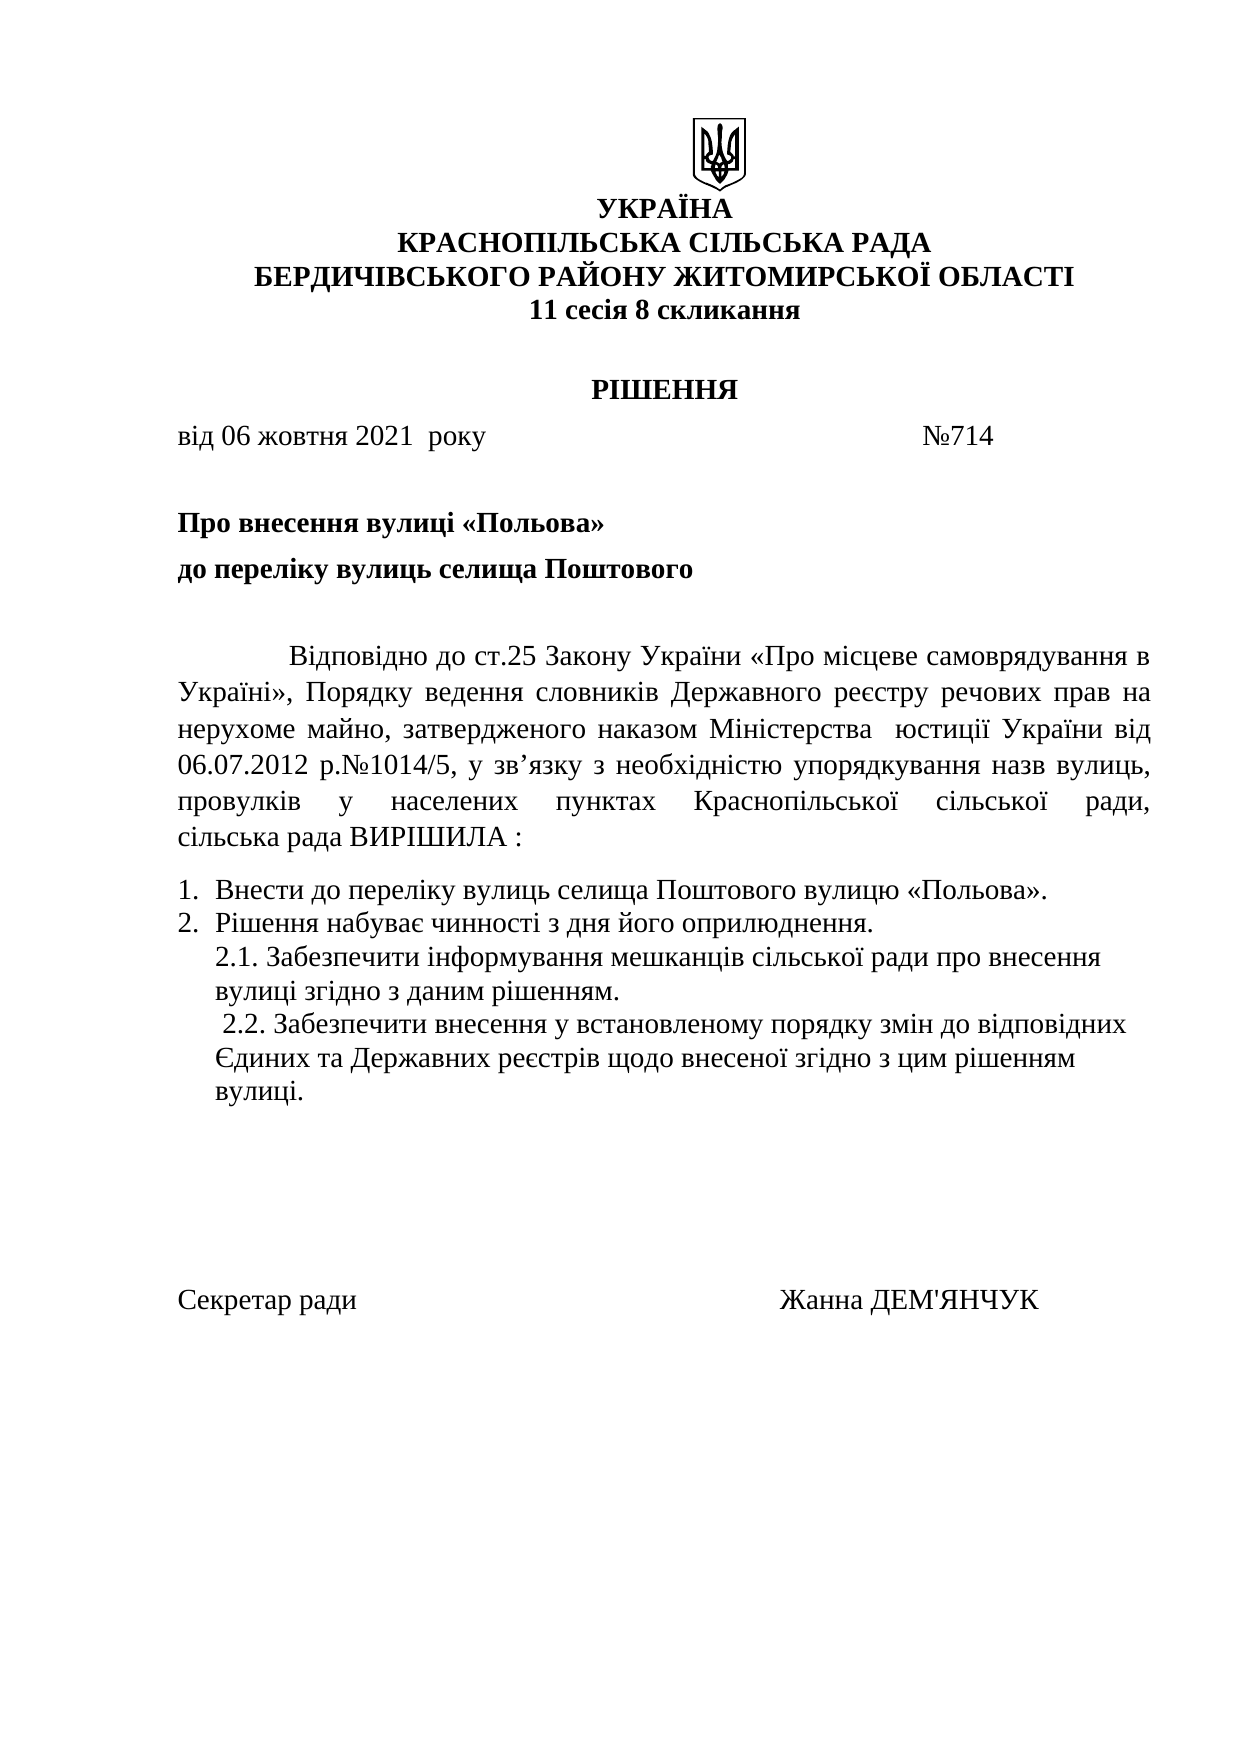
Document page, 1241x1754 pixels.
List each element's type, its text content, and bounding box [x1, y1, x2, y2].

text РІШЕННЯ [177, 372, 1152, 405]
list Внести до переліку вулиць селища Поштового вулицю «Польова». [177, 872, 1152, 906]
subtitle БЕРДИЧІВСЬКОГО РАЙОНУ ЖИТОМИРСЬКОЇ ОБЛАСТІ [177, 259, 1152, 292]
text Відповідно до ст.25 Закону України «Про місцеве самоврядування в Україні», Порядку ведення словників Державного реєстру речових прав на нерухоме майно, затвердженого наказом Міністерства юстиції України від 06.07.2012 р.№1014/5, у зв’язку з необхідністю упорядкування назв вулиць, провулків у населених пунктах Краснопільської сільської ради, сільська рада ВИРІШИЛА : [177, 638, 1152, 853]
subtitle 11 сесія 8 скликання [177, 292, 1152, 326]
subtitle УКРАЇНА [177, 192, 1152, 225]
list 2.1. Забезпечити інформування мешканців сільської ради про внесення вулиці згідно з даним рішенням. [215, 939, 1152, 1006]
text до переліку вулиць селища Поштового [177, 551, 1152, 585]
list 2.2. Забезпечити внесення у встановленому порядку змін до відповідних Єдиних та Державних реєстрів щодо внесеної згідно з цим рішенням вулиці. [215, 1006, 1152, 1107]
text Про внесення вулиці «Польова» [177, 505, 1152, 539]
text від 06 жовтня 2021 року №714 [177, 418, 1152, 451]
text Секретар ради Жанна ДЕМ'ЯНЧУК [177, 1282, 1152, 1315]
subtitle КРАСНОПІЛЬСЬКА СІЛЬСЬКА РАДА [177, 225, 1152, 259]
list Рішення набуває чинності з дня його оприлюднення. [177, 906, 1152, 939]
